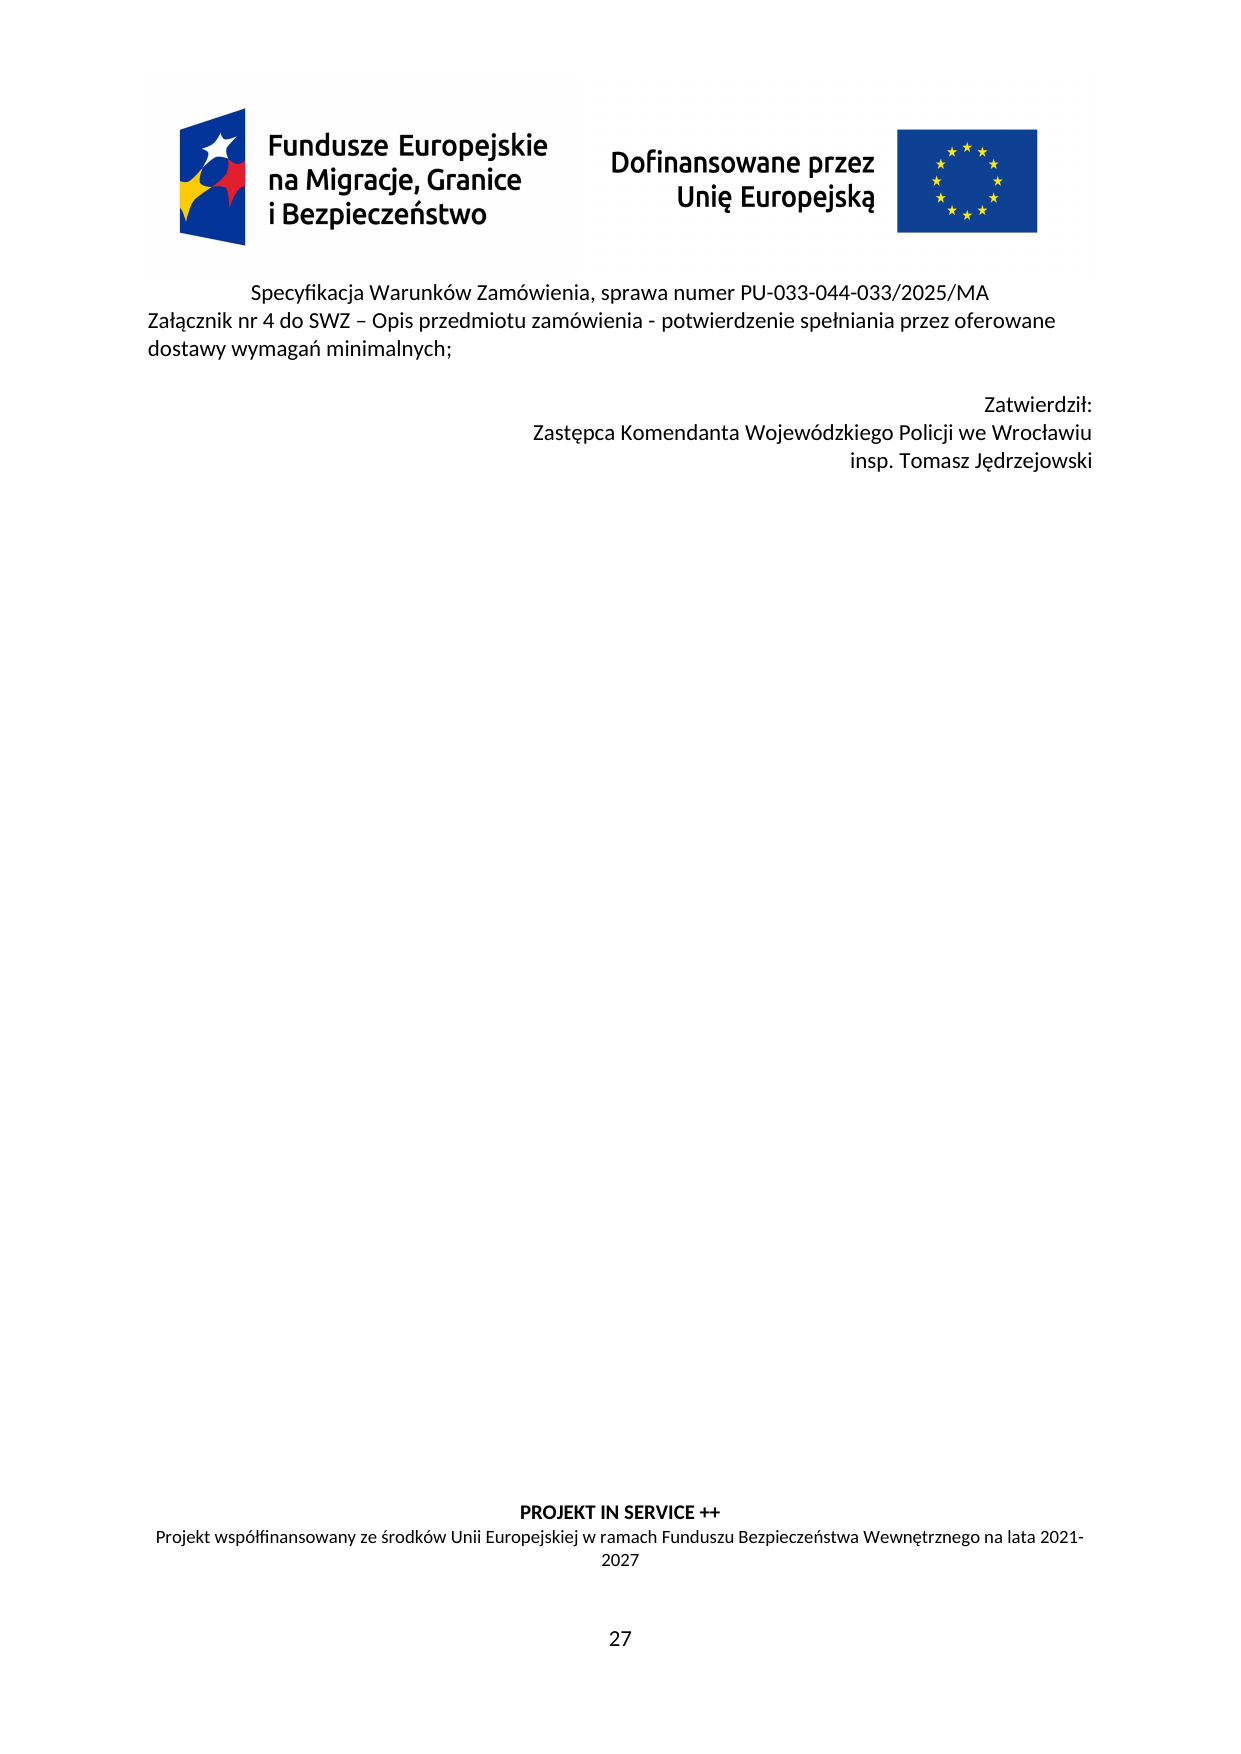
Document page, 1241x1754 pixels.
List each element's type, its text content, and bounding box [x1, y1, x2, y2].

list Zastępca Komendanta Wojewódzkiego Policji we Wrocławiu [223, 418, 1093, 447]
picture [147, 73, 1093, 279]
list insp. Tomasz Jędrzejowski [223, 447, 1093, 474]
list Zatwierdził: [223, 391, 1093, 418]
text Załącznik nr 4 do SWZ – Opis przedmiotu zamówienia - potwierdzenie spełniania przez oferowane dostawy wymagań minimalnych; [148, 306, 1093, 362]
